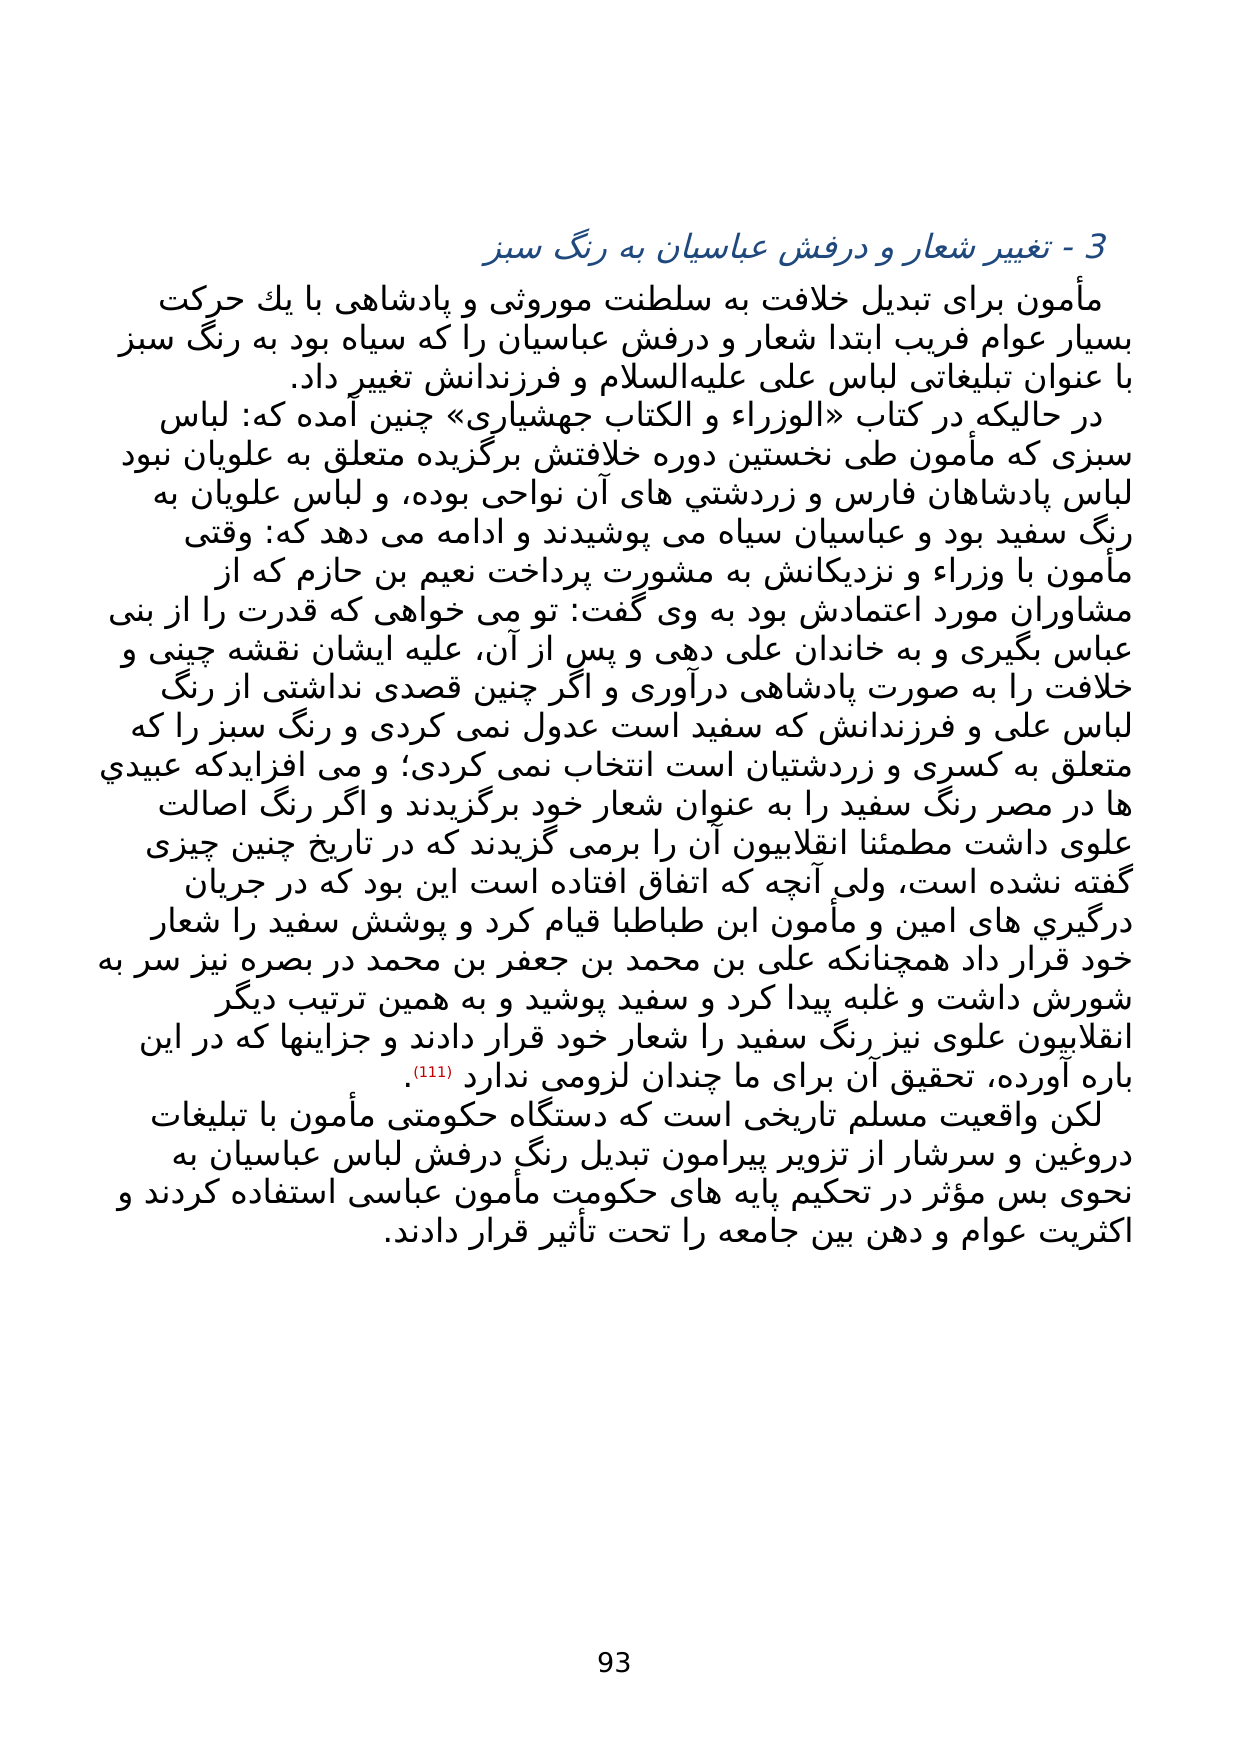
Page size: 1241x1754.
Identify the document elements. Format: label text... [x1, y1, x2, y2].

text در حاليكه در كتاب «الوزراء و الكتاب جهشيارى» چنين آمده كه: لباس سبزى كه مأمون طى نخستين دوره خلافتش برگزيده متعلق به علويان نبود لباس پادشاهان فارس و زردشتي هاى آن نواحى بوده، و لباس علويان به رنگ سفيد بود و عباسيان سياه مى پوشيدند و ادامه مى دهد كه: وقتى مأمون با وزراء و نزديكانش به مشورت پرداخت نعيم بن حازم كه از مشاوران مورد اعتمادش بود به وى گفت: تو مى خواهى كه قدرت را از بنى عباس بگيرى و به خاندان على دهى و پس از آن، عليه ايشان نقشه چينى و خلافت را به صورت پادشاهى درآورى و اگر چنين قصدى نداشتى از رنگ لباس على و فرزندانش كه سفيد است عدول نمى كردى و رنگ سبز را كه متعلق به كسرى و زردشتيان است انتخاب نمى كردى؛ و مى افزايدكه عبيدي ها در مصر رنگ سفيد را به عنوان شعار خود برگزيدند و اگر رنگ اصالت علوى داشت مطمئنا انقلابيون آن را برمى گزيدند كه در تاريخ چنين چيزى گفته نشده است، ولى آنچه كه اتفاق افتاده است اين بود كه در جريان درگيري هاى امين و مأمون ابن طباطبا قيام كرد و پوشش سفيد را شعار خود قرار داد همچنانكه على بن محمد بن جعفر بن محمد در بصره نيز سر به شورش داشت و غلبه پيدا كرد و سفيد پوشيد و به همين ترتيب ديگر انقلابيون علوى نيز رنگ سفيد را شعار خود قرار دادند و جزاينها كه در اين باره آورده، تحقيق آن براى ما چندان لزومى ندارد (111). [94, 396, 1134, 1095]
text مأمون براى تبديل خلافت به سلطنت موروثى و پادشاهى با يك حركت بسيار عوام فريب ابتدا شعار و درفش عباسيان را كه سياه بود به رنگ سبز با عنوان تبليغاتى لباس على عليه‌السلام و فرزندانش تغيير داد. [94, 279, 1134, 396]
text لكن واقعيت مسلم تاريخى است كه دستگاه حكومتى مأمون با تبليغات دروغين و سرشار از تزوير پيرامون تبديل رنگ درفش لباس عباسيان به نحوى بس مؤثر در تحكيم پايه هاى حكومت مأمون عباسى استفاده كردند و اكثريت عوام و دهن بين جامعه را تحت تأثير قرار دادند. [94, 1095, 1134, 1251]
subtitle 3 - تغيير شعار و درفش عباسيان به رنگ سبز [94, 228, 1134, 267]
